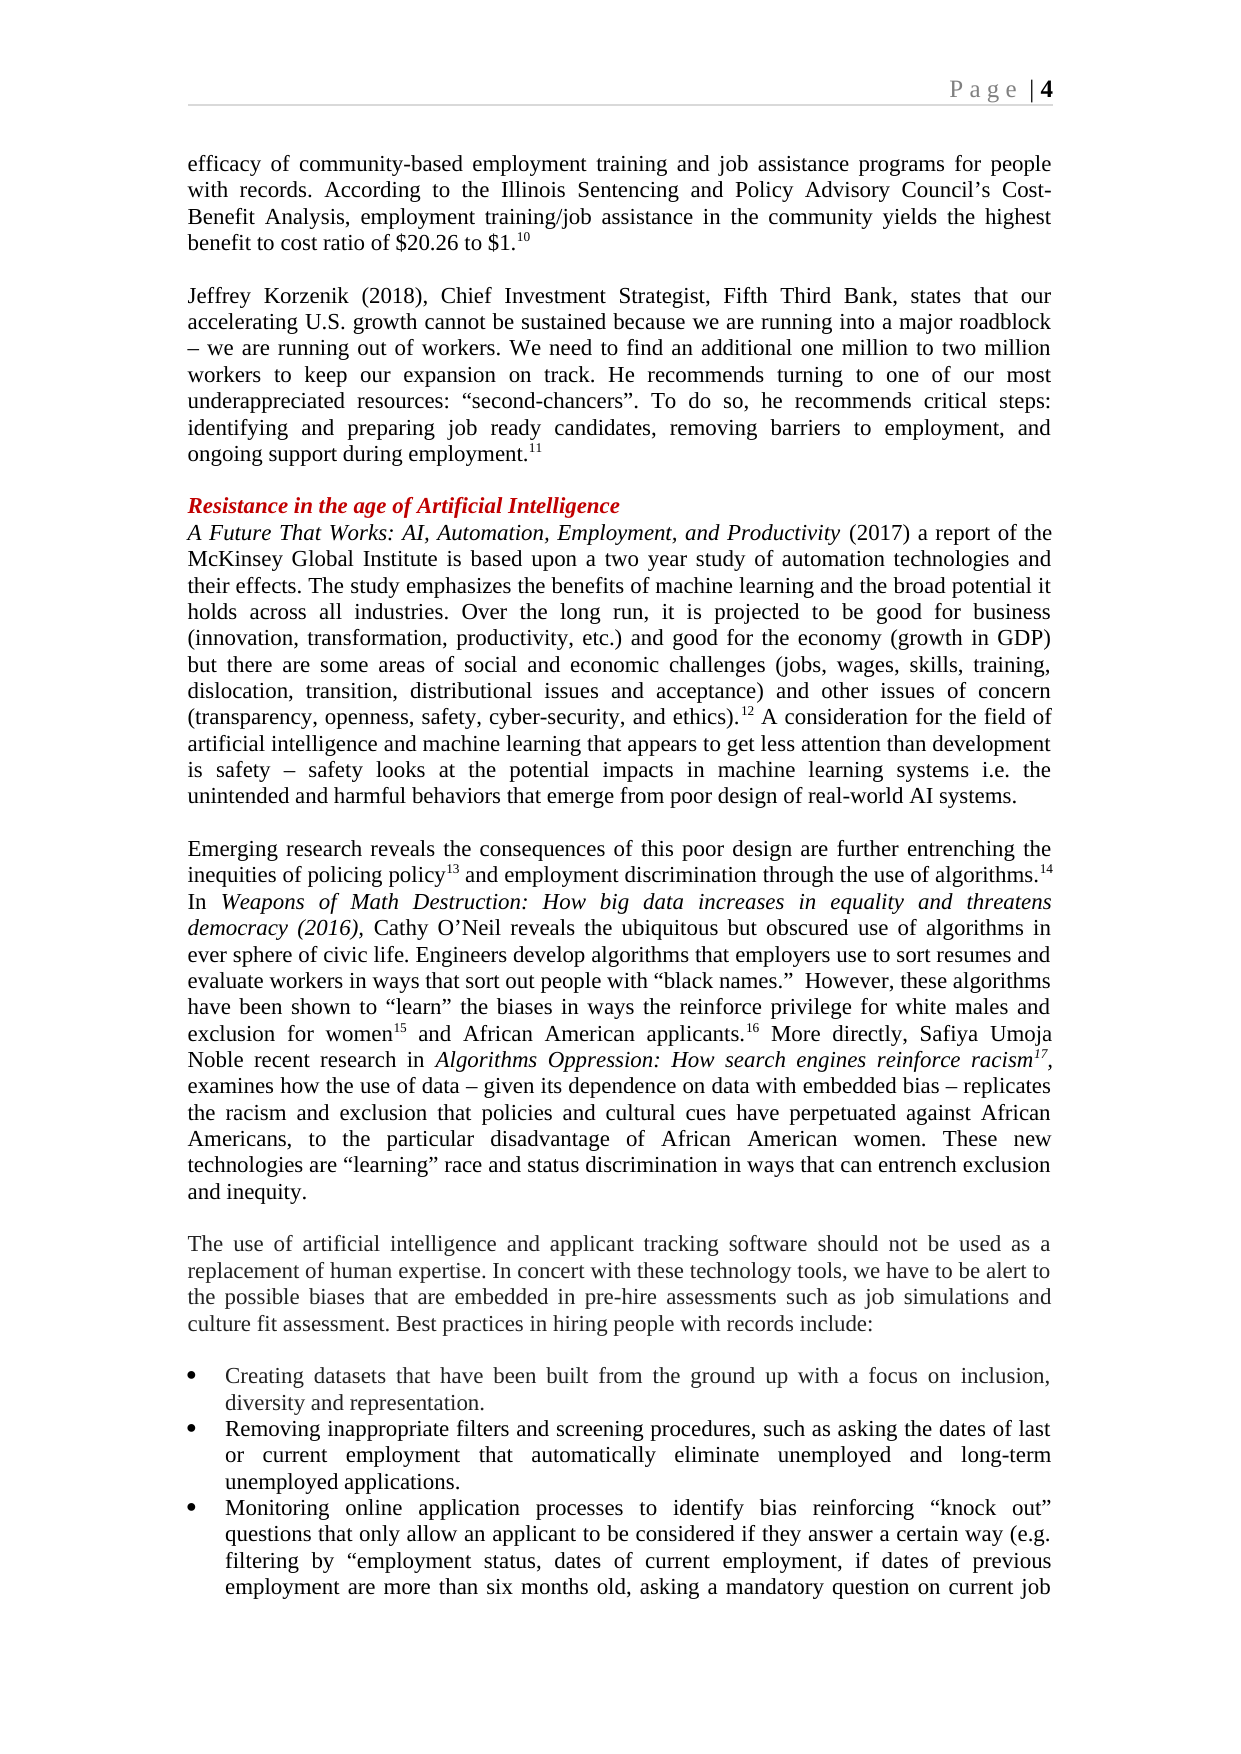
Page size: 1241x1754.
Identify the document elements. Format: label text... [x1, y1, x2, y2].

text Resistance in the age of Artificial Intelligence [187, 493, 1053, 519]
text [187, 150, 1053, 255]
list Creating datasets that have been built from the ground up with a focus on inclusion, diversity and representation. [187, 1362, 1053, 1415]
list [187, 1494, 1053, 1599]
text Jeffrey Korzenik (2018), Chief Investment Strategist, Fifth Third Bank, states that our accelerating U.S. growth cannot be sustained because we are running into a major roadblock – we are running out of workers. We need to find an additional one million to two million workers to keep our expansion on track. He recommends turning to one of our most underappreciated resources: “second-chancers”. To do so, he recommends critical steps: identifying and preparing job ready candidates, removing barriers to employment, and ongoing support during employment. [187, 282, 1053, 466]
text A Future That Works: AI, Automation, Employment, and Productivity (2017) a report of the McKinsey Global Institute is based upon a two year study of automation technologies and their effects. The study emphasizes the benefits of machine learning and the broad potential it holds across all industries. Over the long run, it is projected to be good for business (innovation, transformation, productivity, etc.) and good for the economy (growth in GDP) but there are some areas of social and economic challenges (jobs, wages, skills, training, dislocation, transition, distributional issues and acceptance) and other issues of concern (transparency, openness, safety, cyber-security, and ethics). A consideration for the field of artificial intelligence and machine learning that appears to get less attention than development is safety – safety looks at the potential impacts in machine learning systems i.e. the unintended and harmful behaviors that emerge from poor design of real-world AI systems. [187, 519, 1053, 809]
text The use of artificial intelligence and applicant tracking software should not be used as a replacement of human expertise. In concert with these technology tools, we have to be alert to the possible biases that are embedded in pre-hire assessments such as job simulations and culture fit assessment. Best practices in hiring people with records include: [187, 1231, 1053, 1336]
list Removing inappropriate filters and screening procedures, such as asking the dates of last or current employment that automatically eliminate unemployed and long-term unemployed applications. [187, 1415, 1053, 1494]
text Emerging research reveals the consequences of this poor design are further entrenching the inequities of policing policy and employment discrimination through the use of algorithms. In Weapons of Math Destruction: How big data increases in equality and threatens democracy (2016), Cathy O’Neil reveals the ubiquitous but obscured use of algorithms in ever sphere of civic life. Engineers develop algorithms that employers use to sort resumes and evaluate workers in ways that sort out people with “black names.” However, these algorithms have been shown to “learn” the biases in ways the reinforce privilege for white males and exclusion for women and African American applicants. More directly, Safiya Umoja Noble recent research in Algorithms Oppression: How search engines reinforce racism, examines how the use of data – given its dependence on data with embedded bias – replicates the racism and exclusion that policies and cultural cues have perpetuated against African Americans, to the particular disadvantage of African American women. These new technologies are “learning” race and status discrimination in ways that can entrench exclusion and inequity. [187, 835, 1053, 1204]
